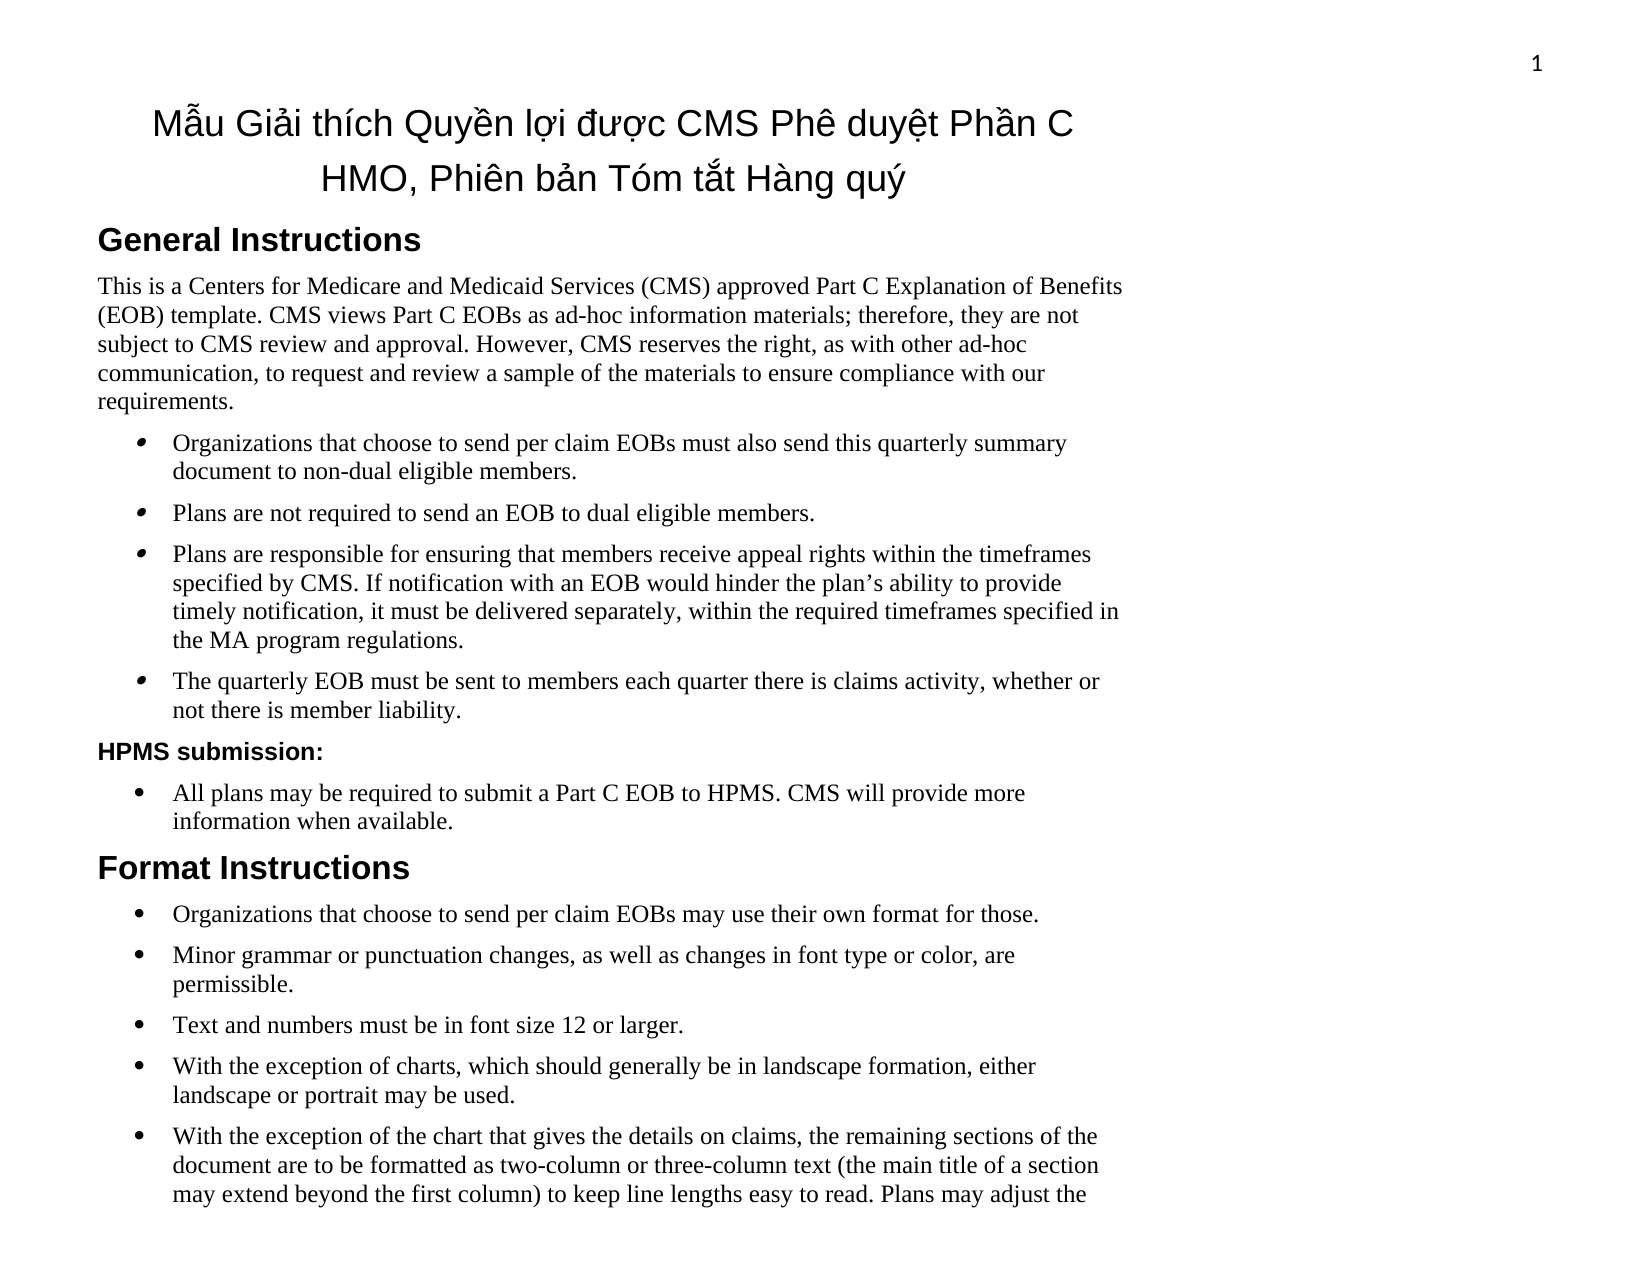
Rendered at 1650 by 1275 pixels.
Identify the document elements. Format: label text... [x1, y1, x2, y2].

text HMO, Phiên bản Tóm tắt Hàng quý [97, 157, 1129, 200]
list With the exception of charts, which should generally be in landscape formation, either landscape or portrait may be used. [135, 1051, 1138, 1109]
list Organizations that choose to send per claim EOBs may use their own format for those. [135, 899, 1128, 927]
text This is a Centers for Medicare and Medicaid Services (CMS) approved Part C Explanation of Benefits (EOB) template. CMS views Part C EOBs as ad-hoc information materials; therefore, they are not subject to CMS review and approval. However, CMS reserves the right, as with other ad-hoc communication, to request and review a sample of the materials to ensure compliance with our requirements. [97, 271, 1128, 415]
list The quarterly EOB must be sent to members each quarter there is claims activity, whether or not there is member liability. [135, 666, 1128, 724]
subtitle General Instructions [97, 221, 1552, 259]
list All plans may be required to submit a Part C EOB to HPMS. CMS will provide more information when available. [135, 778, 1128, 835]
list Text and numbers must be in font size 12 or larger. [135, 1010, 1138, 1039]
list Minor grammar or punctuation changes, as well as changes in font type or color, are permissible. [135, 940, 1138, 997]
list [135, 1121, 1138, 1207]
title Mẫu Giải thích Quyền lợi được CMS Phê duyệt Phần C [97, 101, 1129, 144]
list Organizations that choose to send per claim EOBs must also send this quarterly summary document to non-dual eligible members. [135, 428, 1128, 485]
text HPMS submission: [97, 736, 1128, 765]
list Plans are responsible for ensuring that members receive appeal rights within the timeframes specified by CMS. If notification with an EOB would hinder the plan’s ability to provide timely notification, it must be delivered separately, within the required timeframes specified in the MA program regulations. [135, 539, 1128, 654]
list Plans are not required to send an EOB to dual eligible members. [135, 498, 1128, 526]
subtitle Format Instructions [97, 848, 1452, 886]
